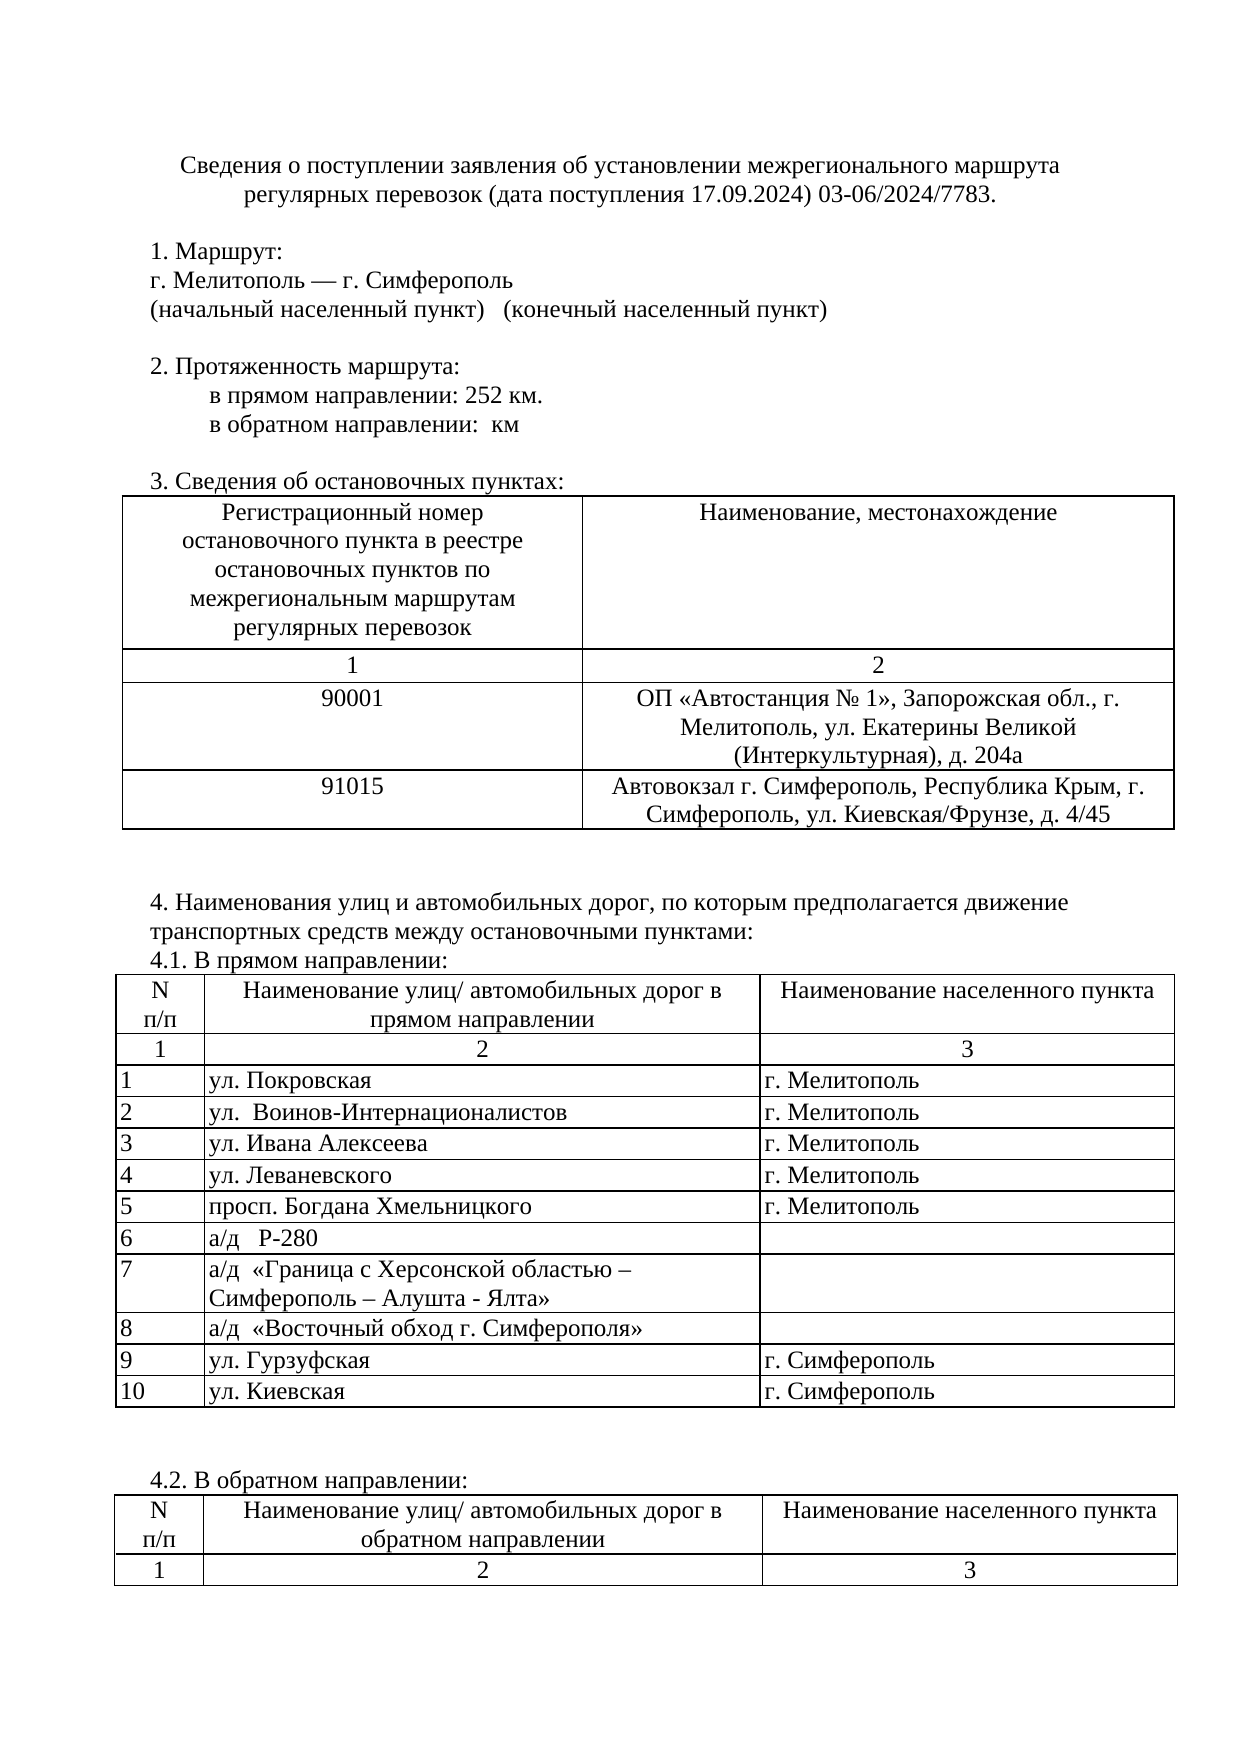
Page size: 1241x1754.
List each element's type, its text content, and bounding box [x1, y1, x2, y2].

text 3. Сведения об остановочных пунктах: [150, 466, 1090, 495]
text в прямом направлении: 252 км. [150, 380, 1090, 409]
table_cell г. Симферополь [761, 1345, 1174, 1375]
table_cell г. Мелитополь [761, 1097, 1174, 1127]
table_cell а/д «Граница с Херсонской областью – Симферополь – Алушта - Ялта» [205, 1255, 759, 1312]
table_cell г. Мелитополь [761, 1160, 1174, 1190]
table_cell 6 [117, 1223, 204, 1253]
table_cell [761, 1313, 1174, 1343]
table_cell 3 [761, 1034, 1174, 1064]
text 4.2. В обратном направлении: [150, 1465, 1090, 1494]
table_header Регистрационный номер остановочного пункта в реестре остановочных пунктов по межрегиональным маршрутам регулярных перевозок [123, 497, 582, 648]
text 4.1. В прямом направлении: [150, 945, 1090, 973]
table_cell г. Симферополь [761, 1376, 1174, 1406]
table_cell 2 [117, 1097, 204, 1127]
table_cell 2 [204, 1555, 762, 1584]
table_cell [761, 1223, 1174, 1253]
table_cell [761, 1255, 1174, 1312]
table_cell г. Мелитополь [761, 1066, 1174, 1096]
table_cell 1 [123, 650, 582, 681]
table_header N п/п [115, 1496, 203, 1553]
table_cell ул. Покровская [205, 1066, 759, 1096]
text 2. Протяженность маршрута: [150, 351, 1090, 380]
table_header Наименование населенного пункта [763, 1496, 1177, 1553]
text 1. Маршрут: [150, 236, 1090, 265]
table_cell 8 [117, 1313, 204, 1343]
table_header Наименование улиц/ автомобильных дорог в прямом направлении [205, 975, 759, 1033]
table_cell г. Мелитополь [761, 1192, 1174, 1221]
table_cell 91015 [123, 771, 582, 828]
table_cell ул. Киевская [205, 1376, 759, 1406]
text в обратном направлении: км [150, 409, 1090, 437]
table_cell г. Мелитополь [761, 1129, 1174, 1158]
table_cell 2 [583, 650, 1173, 681]
table_cell 1 [115, 1554, 203, 1584]
table_cell 2 [205, 1034, 759, 1064]
table_cell 1 [117, 1066, 204, 1096]
table_header Наименование населенного пункта [761, 975, 1174, 1033]
table_cell а/д Р-280 [205, 1223, 759, 1253]
table_cell 3 [117, 1129, 204, 1158]
table_cell 9 [117, 1345, 204, 1375]
table_cell а/д «Восточный обход г. Симферополя» [205, 1313, 759, 1343]
table_cell 7 [117, 1255, 204, 1312]
table_header Наименование улиц/ автомобильных дорог в обратном направлении [204, 1496, 762, 1553]
table_cell ул. Ивана Алексеева [205, 1129, 759, 1158]
table_cell ул. Гурзуфская [205, 1345, 759, 1375]
table_cell Автовокзал г. Симферополь, Республика Крым, г. Симферополь, ул. Киевская/Фрунзе, д. 4/45 [583, 771, 1173, 828]
table_cell 10 [117, 1376, 204, 1406]
table_header Наименование, местонахождение [583, 497, 1173, 648]
table_cell 5 [117, 1192, 204, 1221]
table_cell 3 [763, 1553, 1177, 1584]
table_cell 4 [117, 1160, 204, 1190]
table_cell ОП «Автостанция № 1», Запорожская обл., г. Мелитополь, ул. Екатерины Великой (Интеркультурная), д. 204а [583, 683, 1173, 769]
table_header N п/п [117, 975, 204, 1033]
text 4. Наименования улиц и автомобильных дорог, по которым предполагается движение транспортных средств между остановочными пунктами: [150, 887, 1090, 945]
table_cell 90001 [123, 683, 582, 769]
table_cell ул. Леваневского [205, 1160, 759, 1190]
table_cell просп. Богдана Хмельницкого [205, 1192, 759, 1221]
table_cell ул. Воинов-Интернационалистов [205, 1097, 759, 1127]
text Сведения о поступлении заявления об установлении межрегионального маршрута регулярных перевозок (дата поступления 17.09.2024) 03-06/2024/7783. [150, 150, 1090, 207]
table_cell 1 [117, 1034, 204, 1064]
text г. Мелитополь — г. Симферополь [150, 265, 1090, 294]
text (начальный населенный пункт) (конечный населенный пункт) [150, 294, 1090, 322]
